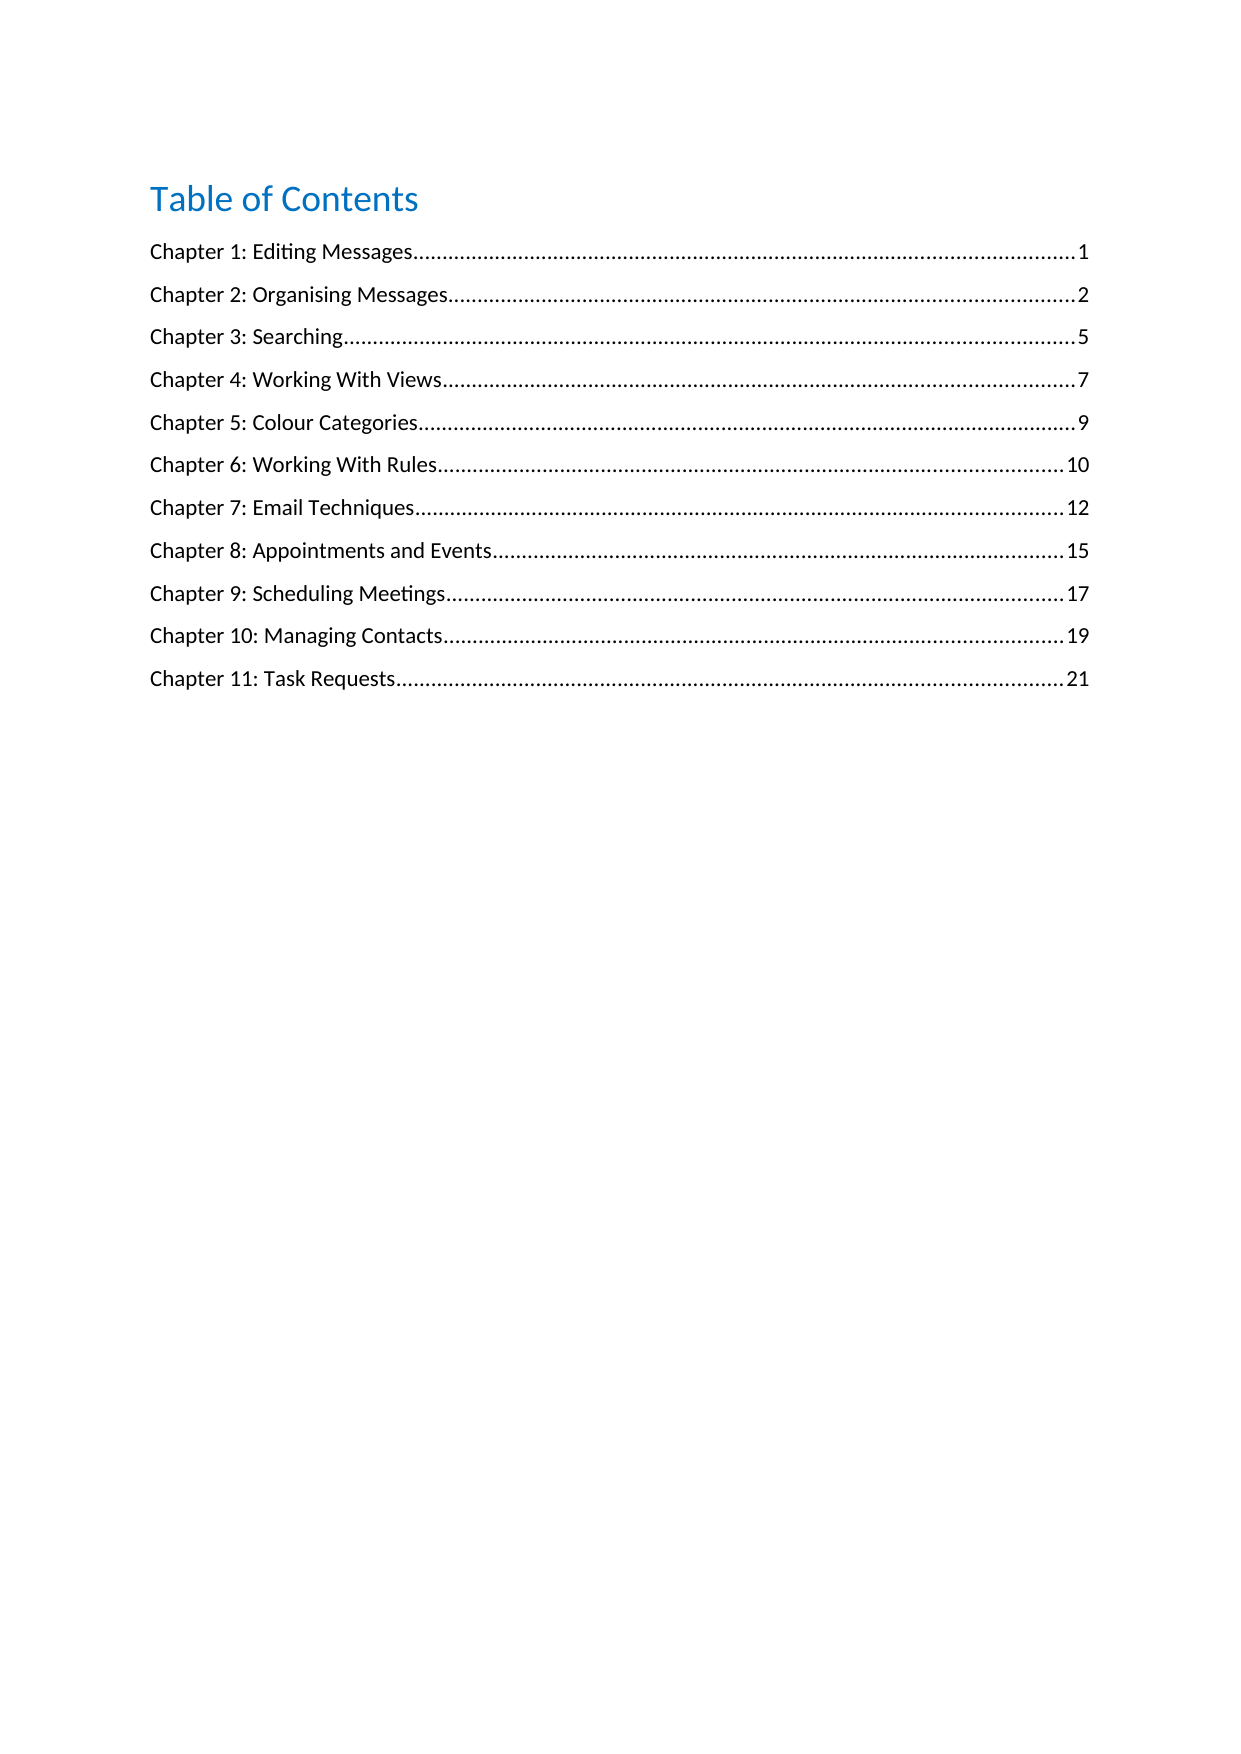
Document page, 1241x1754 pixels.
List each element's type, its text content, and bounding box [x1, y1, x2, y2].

text Chapter 8: Appointments and Events 15 [150, 536, 1090, 564]
text Chapter 1: Editing Messages 1 [150, 237, 1090, 265]
text Chapter 5: Colour Categories 9 [150, 408, 1090, 436]
text Chapter 2: Organising Messages 2 [150, 280, 1090, 308]
text Table of Contents [150, 175, 1090, 221]
text Chapter 3: Searching 5 [150, 322, 1090, 350]
text Chapter 10: Managing Contacts 19 [150, 621, 1090, 649]
text Chapter 11: Task Requests 21 [150, 664, 1090, 692]
text Chapter 4: Working With Views 7 [150, 365, 1090, 393]
text Chapter 7: Email Techniques 12 [150, 493, 1090, 521]
text Chapter 6: Working With Rules 10 [150, 451, 1090, 478]
text Chapter 9: Scheduling Meetings 17 [150, 579, 1090, 607]
